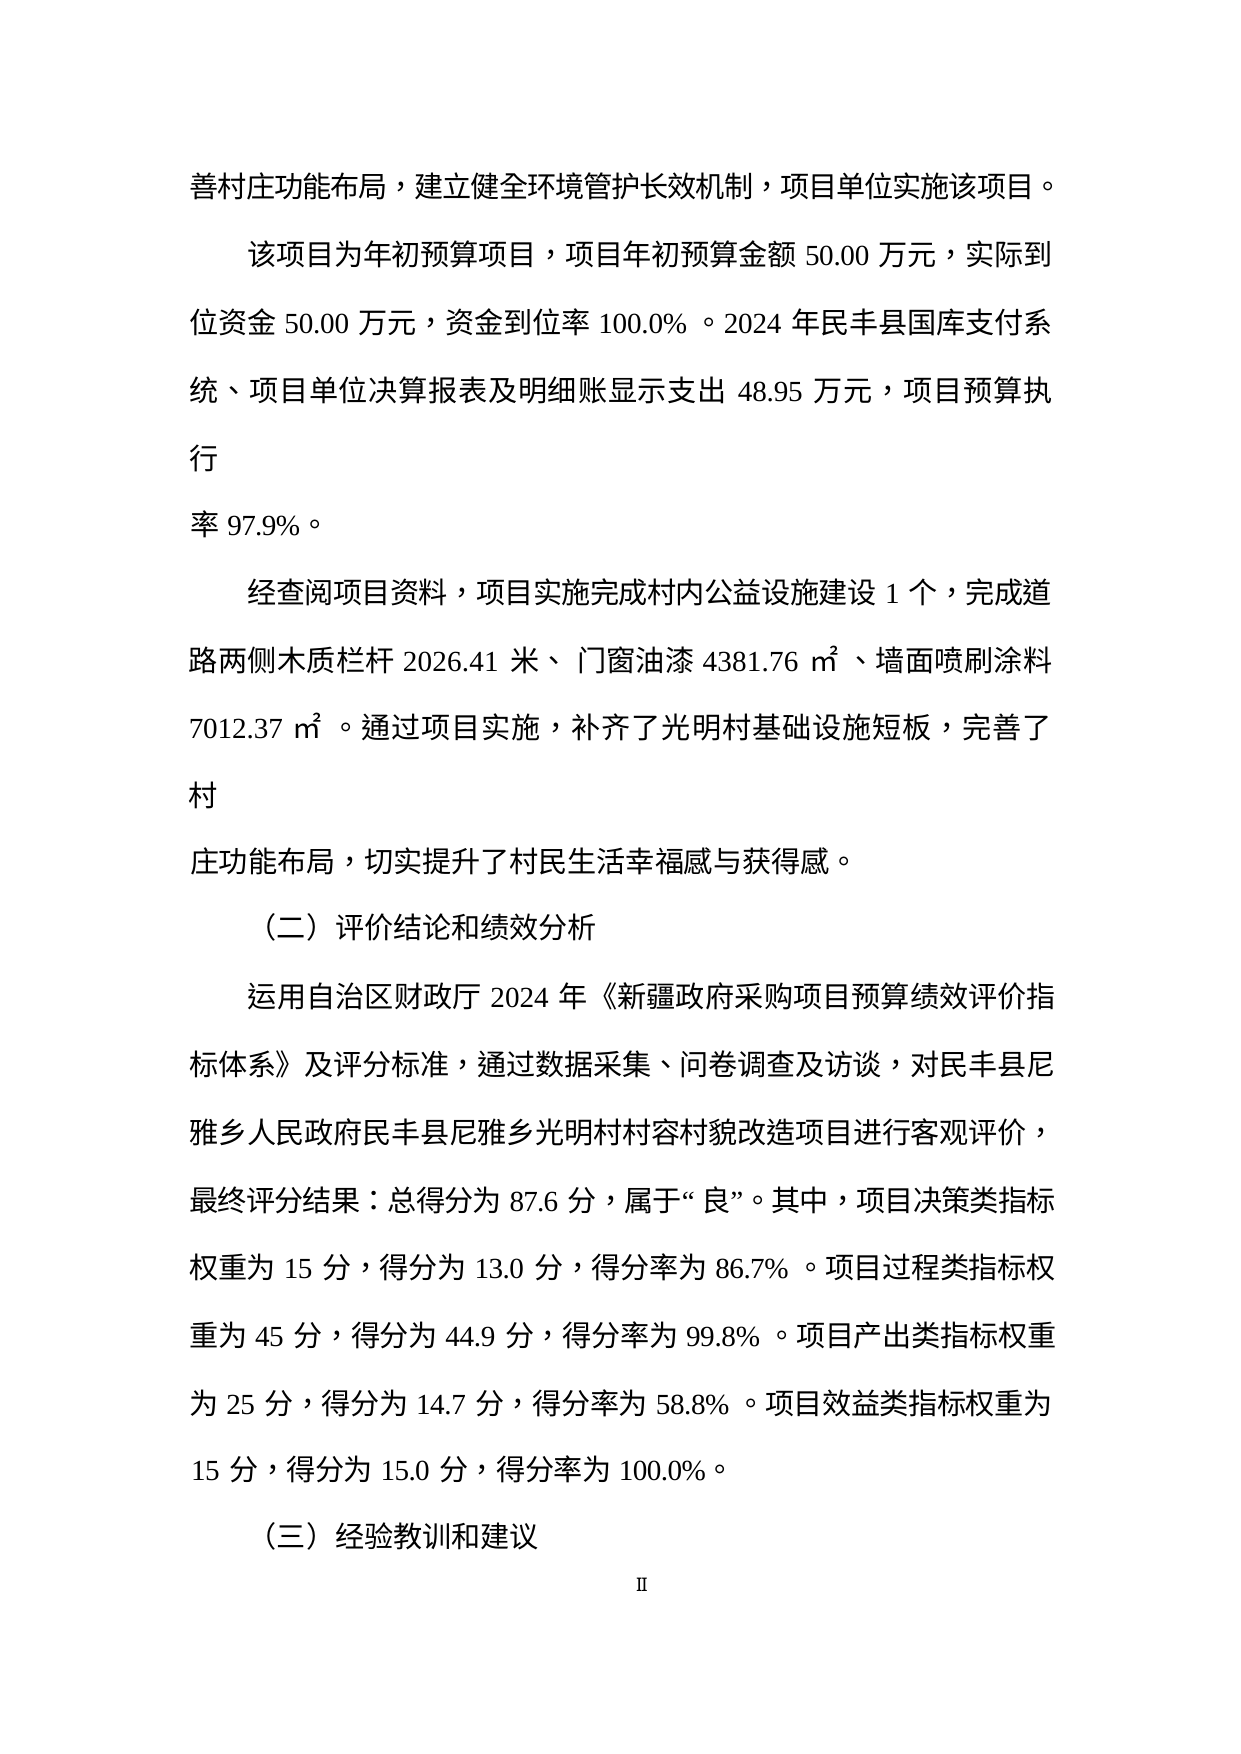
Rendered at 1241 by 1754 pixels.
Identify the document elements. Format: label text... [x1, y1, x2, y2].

text 经查阅项目资料，项目实施完成村内公益设施建设 1 个，完成道 路两侧木质栏杆 2026.41 米、 门窗油漆 4381.76 ㎡ 、墙面喷刷涂料 7012.37 ㎡ 。通过项目实施，补齐了光明村基础设施短板，完善了村 [188, 572, 1053, 815]
text 庄功能布局，切实提升了村民生活幸福感与获得感。 [190, 843, 1063, 879]
text （三）经验教训和建议 [248, 1517, 1063, 1554]
text 运用自治区财政厅 2024 年《新疆政府采购项目预算绩效评价指 标体系》及评分标准，通过数据采集、问卷调查及访谈，对民丰县尼 雅乡人民政府民丰县尼雅乡光明村村容村貌改造项目进行客观评价， 最终评分结果：总得分为 87.6 分，属于“ 良”。其中，项目决策类指标 权重为 15 分，得分为 13.0 分，得分率为 86.7% 。项目过程类指标权 重为 45 分，得分为 44.9 分，得分率为 99.8% 。项目产出类指标权重 为 25 分，得分为 14.7 分，得分率为 58.8% 。项目效益类指标权重为 [189, 976, 1056, 1423]
text 率 97.9%。 [190, 506, 1063, 542]
text 该项目为年初预算项目，项目年初预算金额 50.00 万元，实际到 位资金 50.00 万元，资金到位率 100.0% 。2024 年民丰县国库支付系 统、项目单位决算报表及明细账显示支出 48.95 万元，项目预算执行 [189, 234, 1053, 478]
text （二）评价结论和绩效分析 [248, 910, 1063, 946]
text 善村庄功能布局，建立健全环境管护长效机制，项目单位实施该项目。 [186, 168, 1063, 204]
text 15 分，得分为 15.0 分，得分率为 100.0%。 [191, 1451, 1063, 1488]
